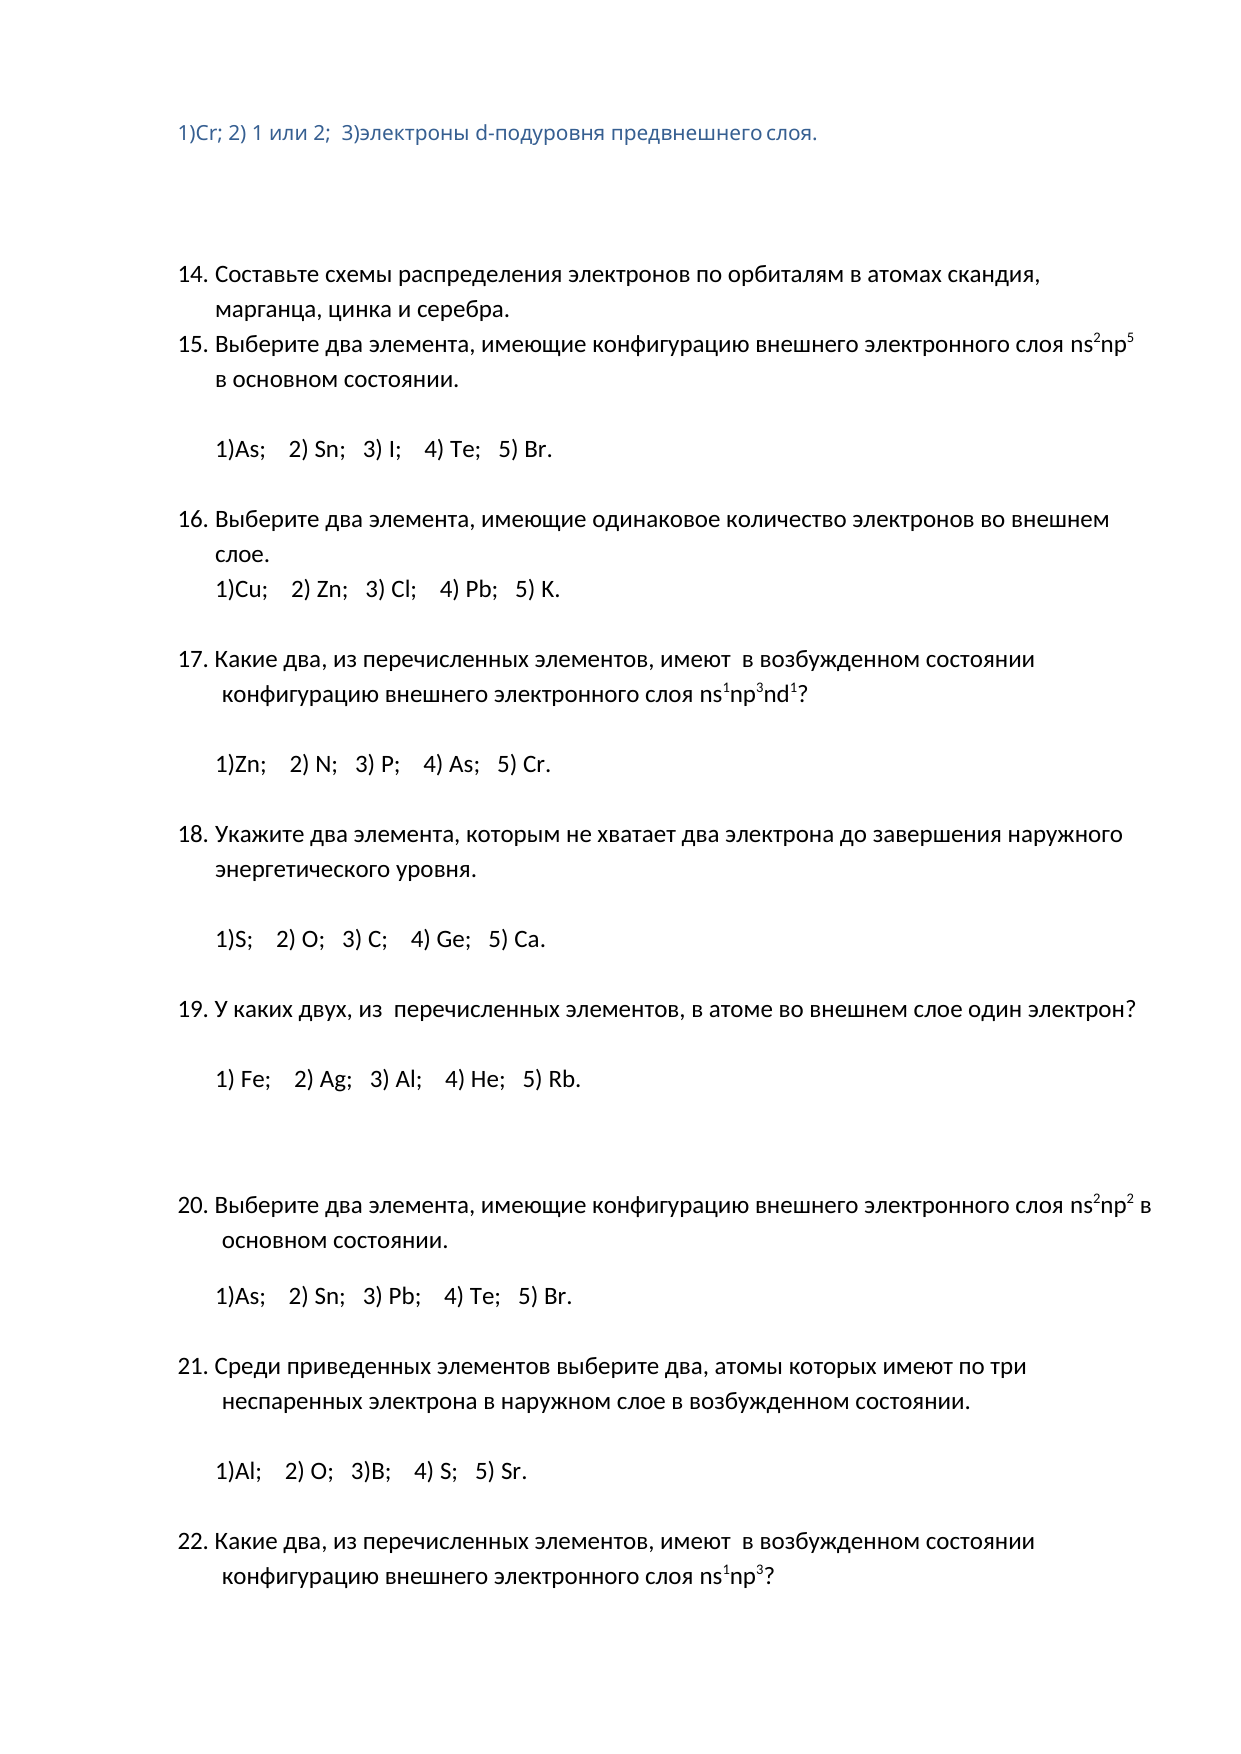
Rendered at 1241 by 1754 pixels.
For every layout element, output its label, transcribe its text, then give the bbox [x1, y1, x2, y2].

list Выберите два элемента, имеющие конфигурацию внешнего электронного слоя ns2np5 в основном состоянии. [177, 328, 1152, 394]
text 1)Cr; 2) 1 или 2; 3)электроны d-подуровня предвнешнего слоя. [177, 118, 1152, 147]
list 1)Zn; 2) N; 3) P; 4) As; 5) Cr. [215, 748, 1152, 779]
list Выберите два элемента, имеющие одинаковое количество электронов во внешнем слое. [177, 503, 1152, 569]
text 20. Выберите два элемента, имеющие конфигурацию внешнего электронного слоя ns2np2 в основном состоянии. [177, 1189, 1152, 1255]
list Укажите два элемента, которым не хватает два электрона до завершения наружного энергетического уровня. [177, 818, 1152, 884]
list 19. У каких двух, из перечисленных элементов, в атоме во внешнем слое один электрон? [177, 993, 1152, 1024]
list 1) Fe; 2) Ag; 3) Al; 4) He; 5) Rb. [215, 1063, 1152, 1094]
list 1)As; 2) Sn; 3) I; 4) Te; 5) Br. [215, 433, 1152, 464]
list 1)As; 2) Sn; 3) Pb; 4) Te; 5) Br. [215, 1280, 1152, 1311]
list 22. Какие два, из перечисленных элементов, имеют в возбужденном состоянии конфигурацию внешнего электронного слоя ns1np3? [177, 1525, 1152, 1591]
list 17. Какие два, из перечисленных элементов, имеют в возбужденном состоянии конфигурацию внешнего электронного слоя ns1np3nd1? [177, 643, 1152, 709]
list 1)Al; 2) O; 3)B; 4) S; 5) Sr. [215, 1455, 1152, 1486]
list 21. Среди приведенных элементов выберите два, атомы которых имеют по три неспаренных электрона в наружном слое в возбужденном состоянии. [177, 1350, 1152, 1416]
list Составьте схемы распределения электронов по орбиталям в атомах скандия, марганца, цинка и серебра. [177, 258, 1152, 324]
list 1)S; 2) O; 3) C; 4) Ge; 5) Ca. [215, 923, 1152, 954]
list 1)Cu; 2) Zn; 3) Cl; 4) Pb; 5) K. [215, 573, 1152, 604]
